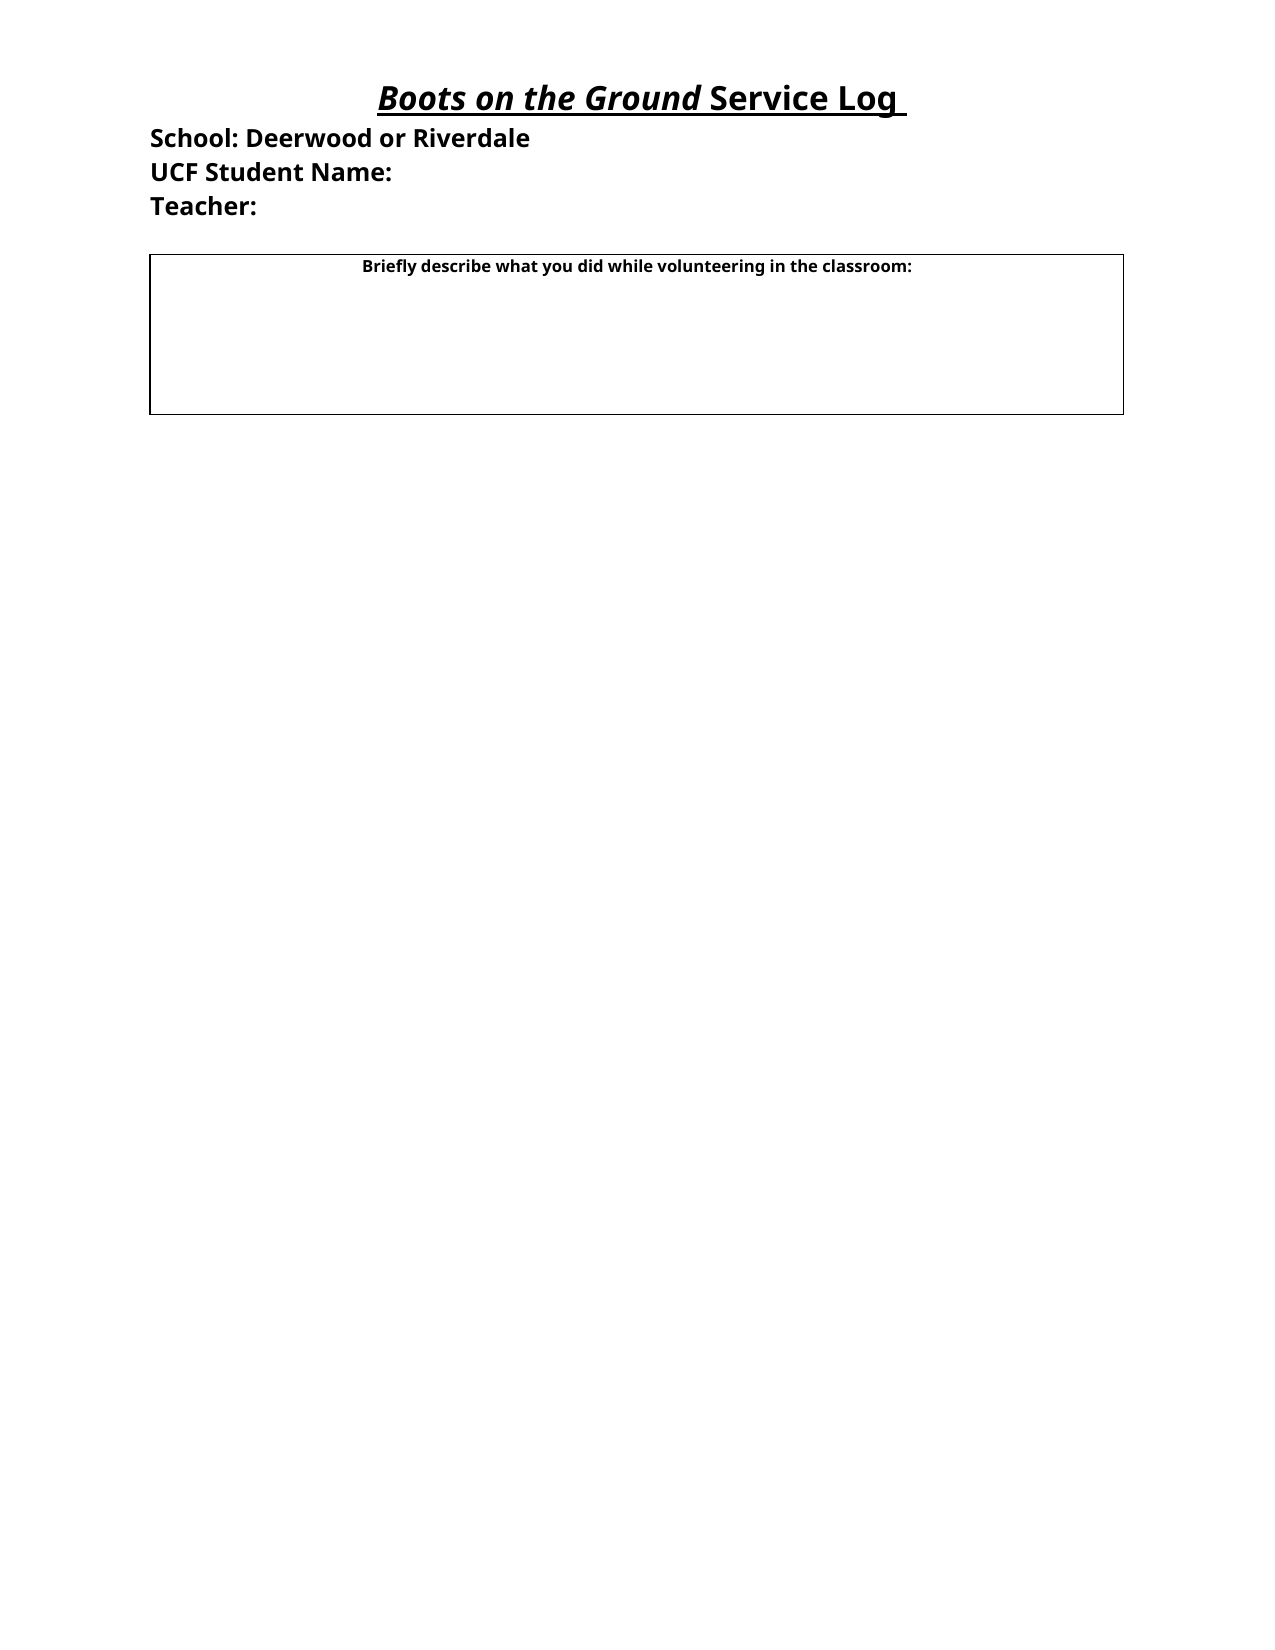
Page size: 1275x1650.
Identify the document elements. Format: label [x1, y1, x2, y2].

table_cell [151, 255, 1123, 414]
